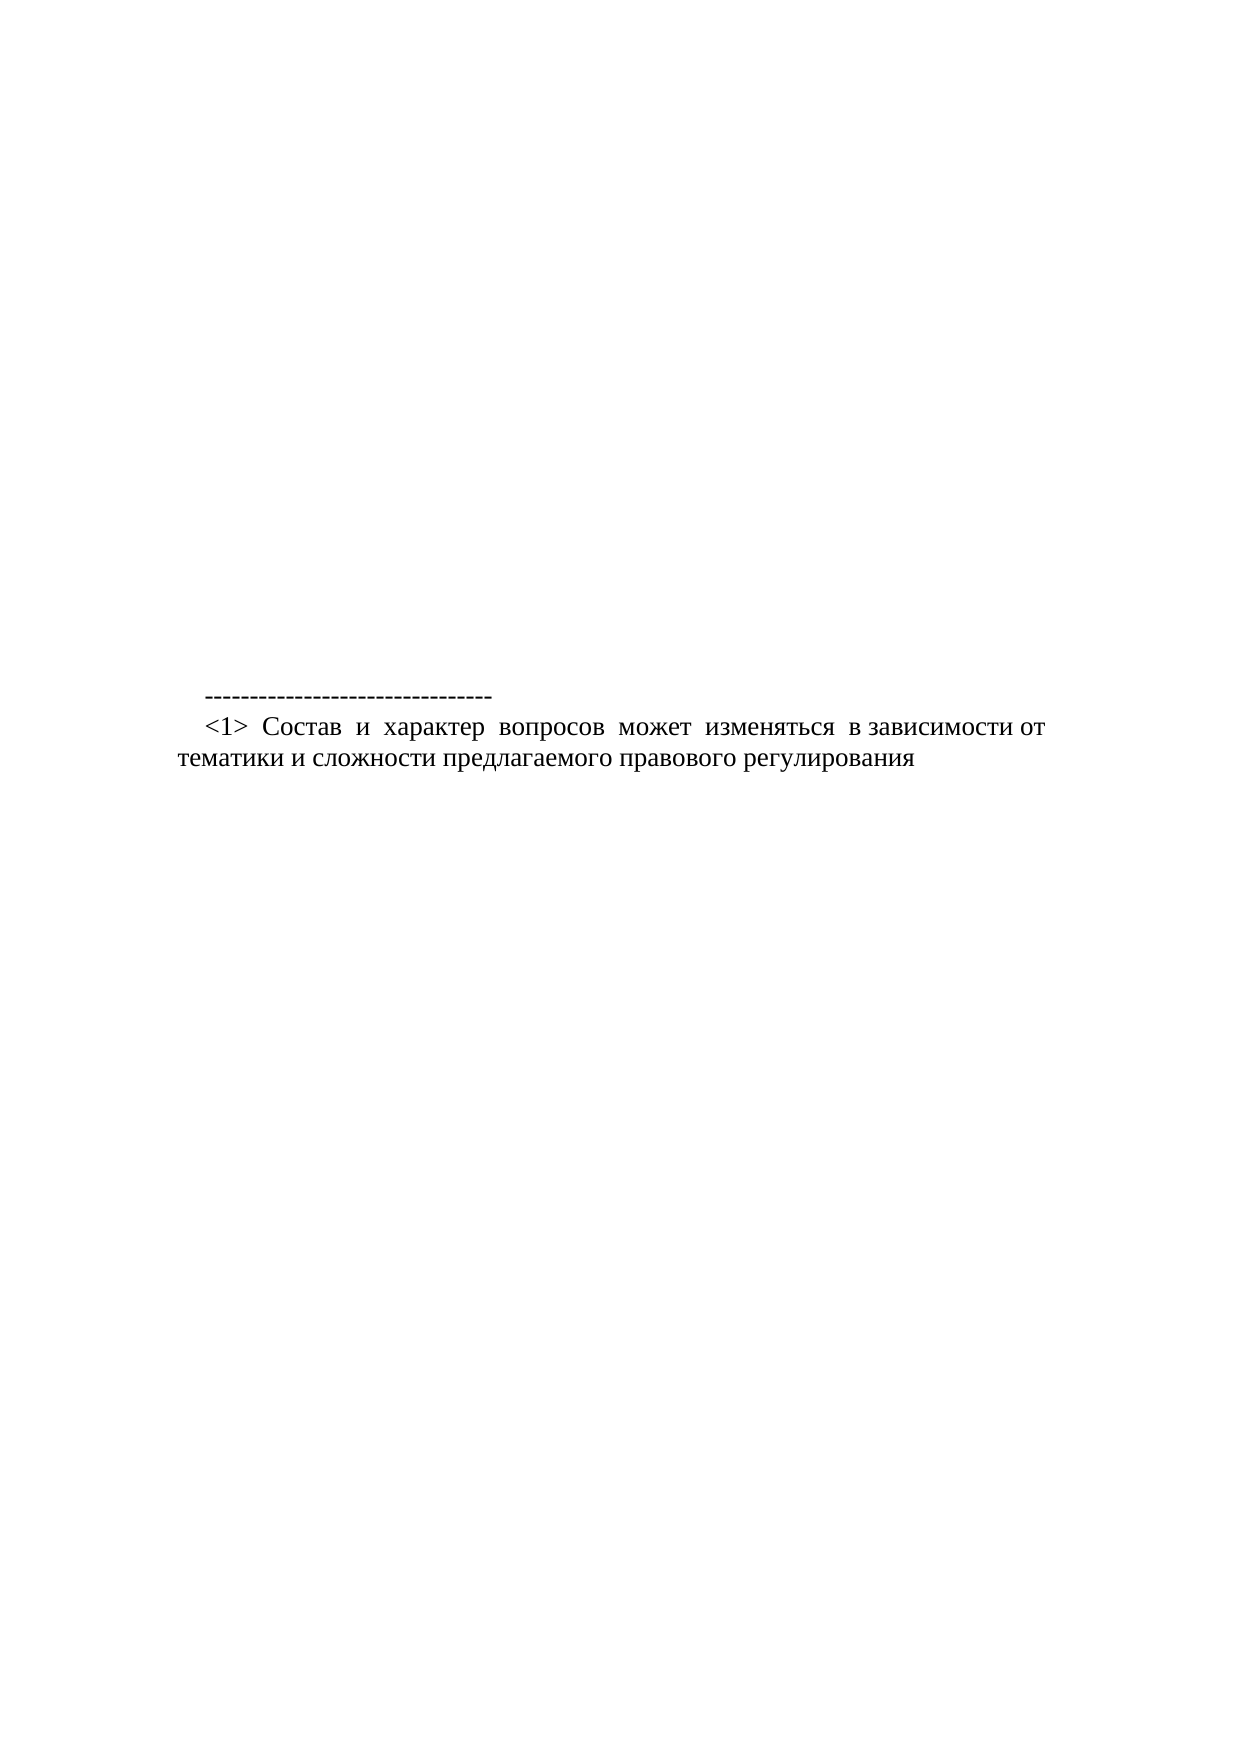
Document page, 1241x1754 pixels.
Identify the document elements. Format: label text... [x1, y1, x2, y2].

text -------------------------------- [177, 679, 1152, 710]
text <1> Состав и характер вопросов может изменяться в зависимости от [177, 710, 1152, 741]
text тематики и сложности предлагаемого правового регулирования [177, 741, 1152, 772]
